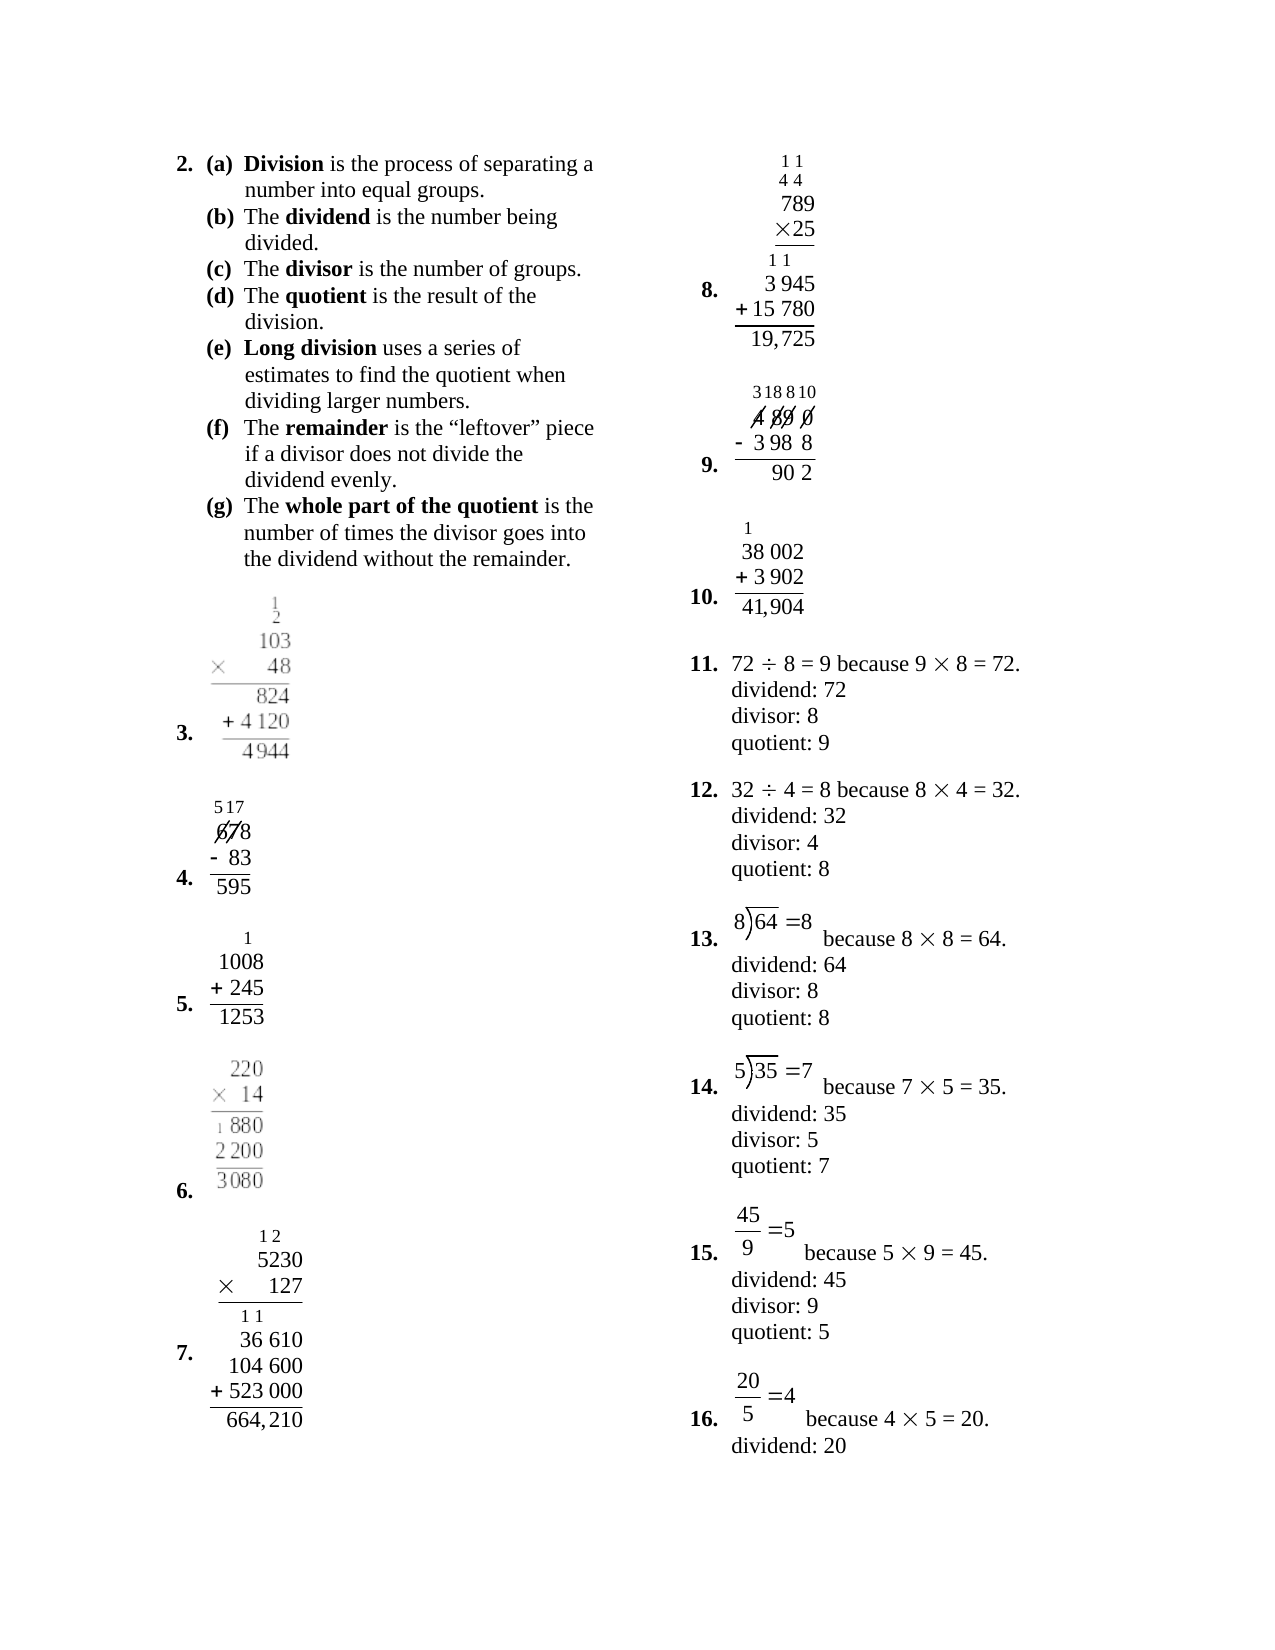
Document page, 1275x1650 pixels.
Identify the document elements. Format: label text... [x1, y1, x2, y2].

text 7. [150, 1224, 600, 1442]
text 13. because 8 8 = 64. dividend: 64 divisor: 8 quotient: 8 [675, 902, 1125, 1030]
text 16. because 4 5 = 20. dividend: 20 divisor: 5 quotient: 4 [675, 1366, 1125, 1458]
text 4. [150, 795, 600, 905]
text 3. [150, 592, 600, 774]
text (e) Long division uses a series of estimates to find the quotient when dividing larger numbers. [150, 334, 600, 413]
text (g) The whole part of the quotient is the number of times the divisor goes into the dividend without the remainder. [150, 493, 600, 572]
text 14. because 7 5 = 35. dividend: 35 divisor: 5 quotient: 7 [675, 1051, 1125, 1179]
text (d) The quotient is the result of the division. [150, 282, 600, 334]
text (c) The divisor is the number of groups. [150, 255, 600, 282]
text (b) The dividend is the number being divided. [150, 203, 600, 255]
text 5. [150, 926, 600, 1035]
text 9. [675, 381, 1125, 497]
text 11. 72 8 = 9 because 9 8 = 72. dividend: 72 divisor: 8 quotient: 9 [675, 650, 1125, 755]
text 8. [675, 150, 1125, 360]
text 6. [150, 1056, 600, 1203]
text 12. 32 4 = 8 because 8 4 = 32. dividend: 32 divisor: 4 quotient: 8 [675, 776, 1125, 881]
text (f) The remainder is the “leftover” piece if a divisor does not divide the dividend evenly. [150, 413, 600, 493]
text 15. because 5 9 = 45. dividend: 45 divisor: 9 quotient: 5 [675, 1200, 1125, 1345]
text 10. [675, 517, 1125, 629]
text 2. (a) Division is the process of separating a number into equal groups. [150, 150, 600, 203]
